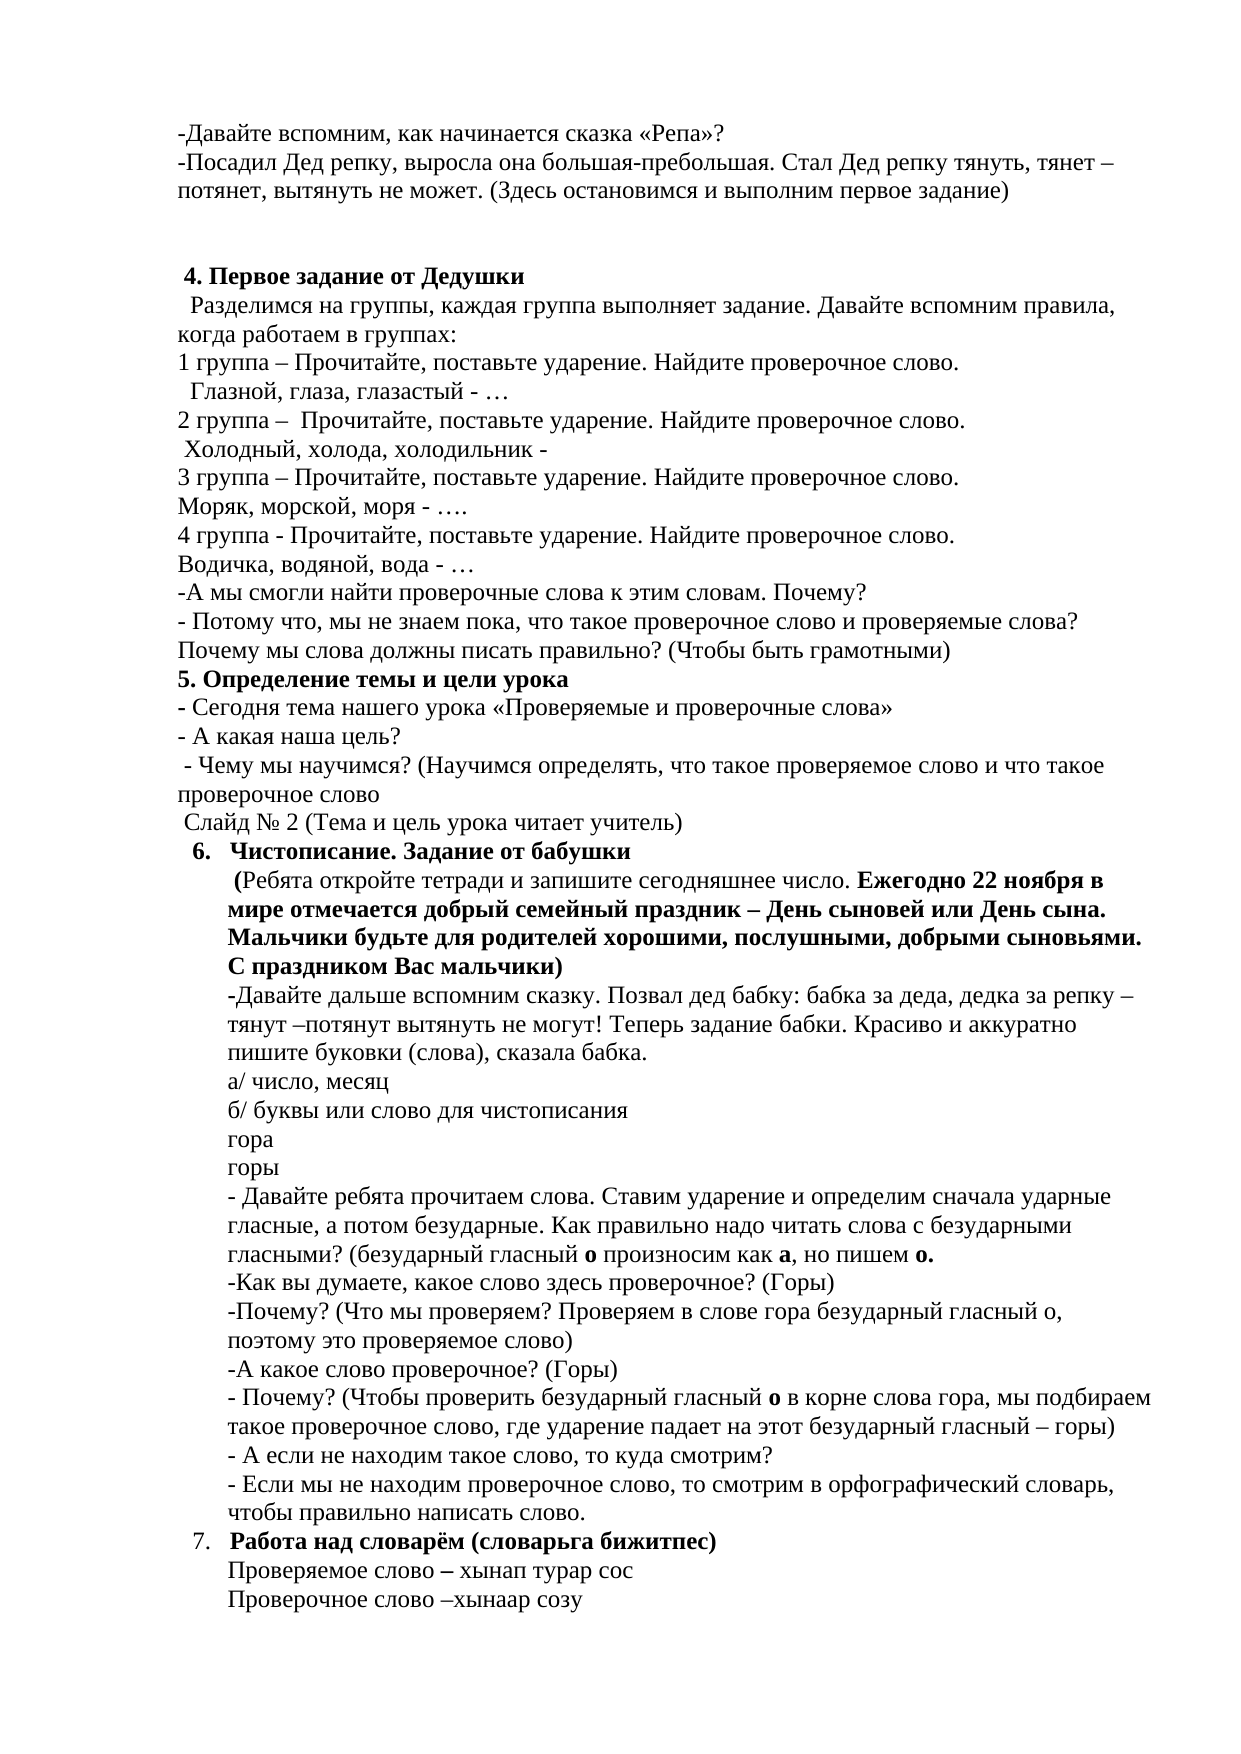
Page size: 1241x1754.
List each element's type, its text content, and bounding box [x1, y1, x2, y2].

text -Посадил Дед репку, выросла она большая-пребольшая. Стал Дед репку тянуть, тянет – потянет, вытянуть не может. (Здесь остановимся и выполним первое задание) [177, 147, 1152, 204]
text Холодный, холода, холодильник - [177, 434, 1152, 462]
list - Если мы не находим проверочное слово, то смотрим в орфографический словарь, чтобы правильно написать слово. [227, 1469, 1152, 1526]
list гора [227, 1124, 1152, 1152]
list Проверочное слово –хынаар созу [227, 1584, 1152, 1612]
text Почему мы слова должны писать правильно? (Чтобы быть грамотными) [177, 635, 1152, 664]
text 3 группа – Прочитайте, поставьте ударение. Найдите проверочное слово. [177, 462, 1152, 491]
list а/ число, месяц [227, 1066, 1152, 1095]
list - Почему? (Чтобы проверить безударный гласный о в корне слова гора, мы подбираем такое проверочное слово, где ударение падает на этот безударный гласный – горы) [227, 1382, 1152, 1440]
text -А мы смогли найти проверочные слова к этим словам. Почему? [177, 577, 1152, 606]
list (Ребята откройте тетради и запишите сегодняшнее число. Ежегодно 22 ноября в мире отмечается добрый семейный праздник – День сыновей или День сына. Мальчики будьте для родителей хорошими, послушными, добрыми сыновьями. С праздником Вас мальчики) [227, 865, 1152, 980]
list -Как вы думаете, какое слово здесь проверочное? (Горы) [227, 1267, 1152, 1296]
list - Давайте ребята прочитаем слова. Ставим ударение и определим сначала ударные гласные, а потом безударные. Как правильно надо читать слова с безударными гласными? (безударный гласный о произносим как а, но пишем о. [227, 1181, 1152, 1267]
text - Потому что, мы не знаем пока, что такое проверочное слово и проверяемые слова? [177, 606, 1152, 635]
text Моряк, морской, моря - …. [177, 491, 1152, 520]
text 1 группа – Прочитайте, поставьте ударение. Найдите проверочное слово. [177, 347, 1152, 376]
list б/ буквы или слово для чистописания [227, 1095, 1152, 1124]
list - А если не находим такое слово, то куда смотрим? [227, 1440, 1152, 1469]
list Проверяемое слово – хынап турар сос [227, 1555, 1152, 1584]
text 5. Определение темы и цели урока [177, 664, 1152, 692]
list горы [227, 1152, 1152, 1181]
text Водичка, водяной, вода - … [177, 549, 1152, 577]
text 4 группа - Прочитайте, поставьте ударение. Найдите проверочное слово. [177, 520, 1152, 549]
text -Давайте вспомним, как начинается сказка «Репа»? [177, 118, 1152, 147]
text - Чему мы научимся? (Научимся определять, что такое проверяемое слово и что такое проверочное слово [177, 750, 1152, 807]
list Работа над словарём (словарьга бижитпес) [192, 1526, 1152, 1555]
text Разделимся на группы, каждая группа выполняет задание. Давайте вспомним правила, когда работаем в группах: [177, 290, 1152, 347]
text 4. Первое задание от Дедушки [177, 261, 1152, 290]
text Слайд № 2 (Тема и цель урока читает учитель) [177, 807, 1152, 836]
text - А какая наша цель? [177, 721, 1152, 750]
list -А какое слово проверочное? (Горы) [227, 1354, 1152, 1382]
list Чистописание. Задание от бабушки [192, 836, 1152, 865]
text 2 группа – Прочитайте, поставьте ударение. Найдите проверочное слово. [177, 405, 1152, 434]
text Глазной, глаза, глазастый - … [177, 376, 1152, 405]
text - Сегодня тема нашего урока «Проверяемые и проверочные слова» [177, 692, 1152, 721]
list -Давайте дальше вспомним сказку. Позвал дед бабку: бабка за деда, дедка за репку – тянут –потянут вытянуть не могут! Теперь задание бабки. Красиво и аккуратно пишите буковки (слова), сказала бабка. [227, 980, 1152, 1066]
list -Почему? (Что мы проверяем? Проверяем в слове гора безударный гласный о, поэтому это проверяемое слово) [227, 1296, 1152, 1354]
